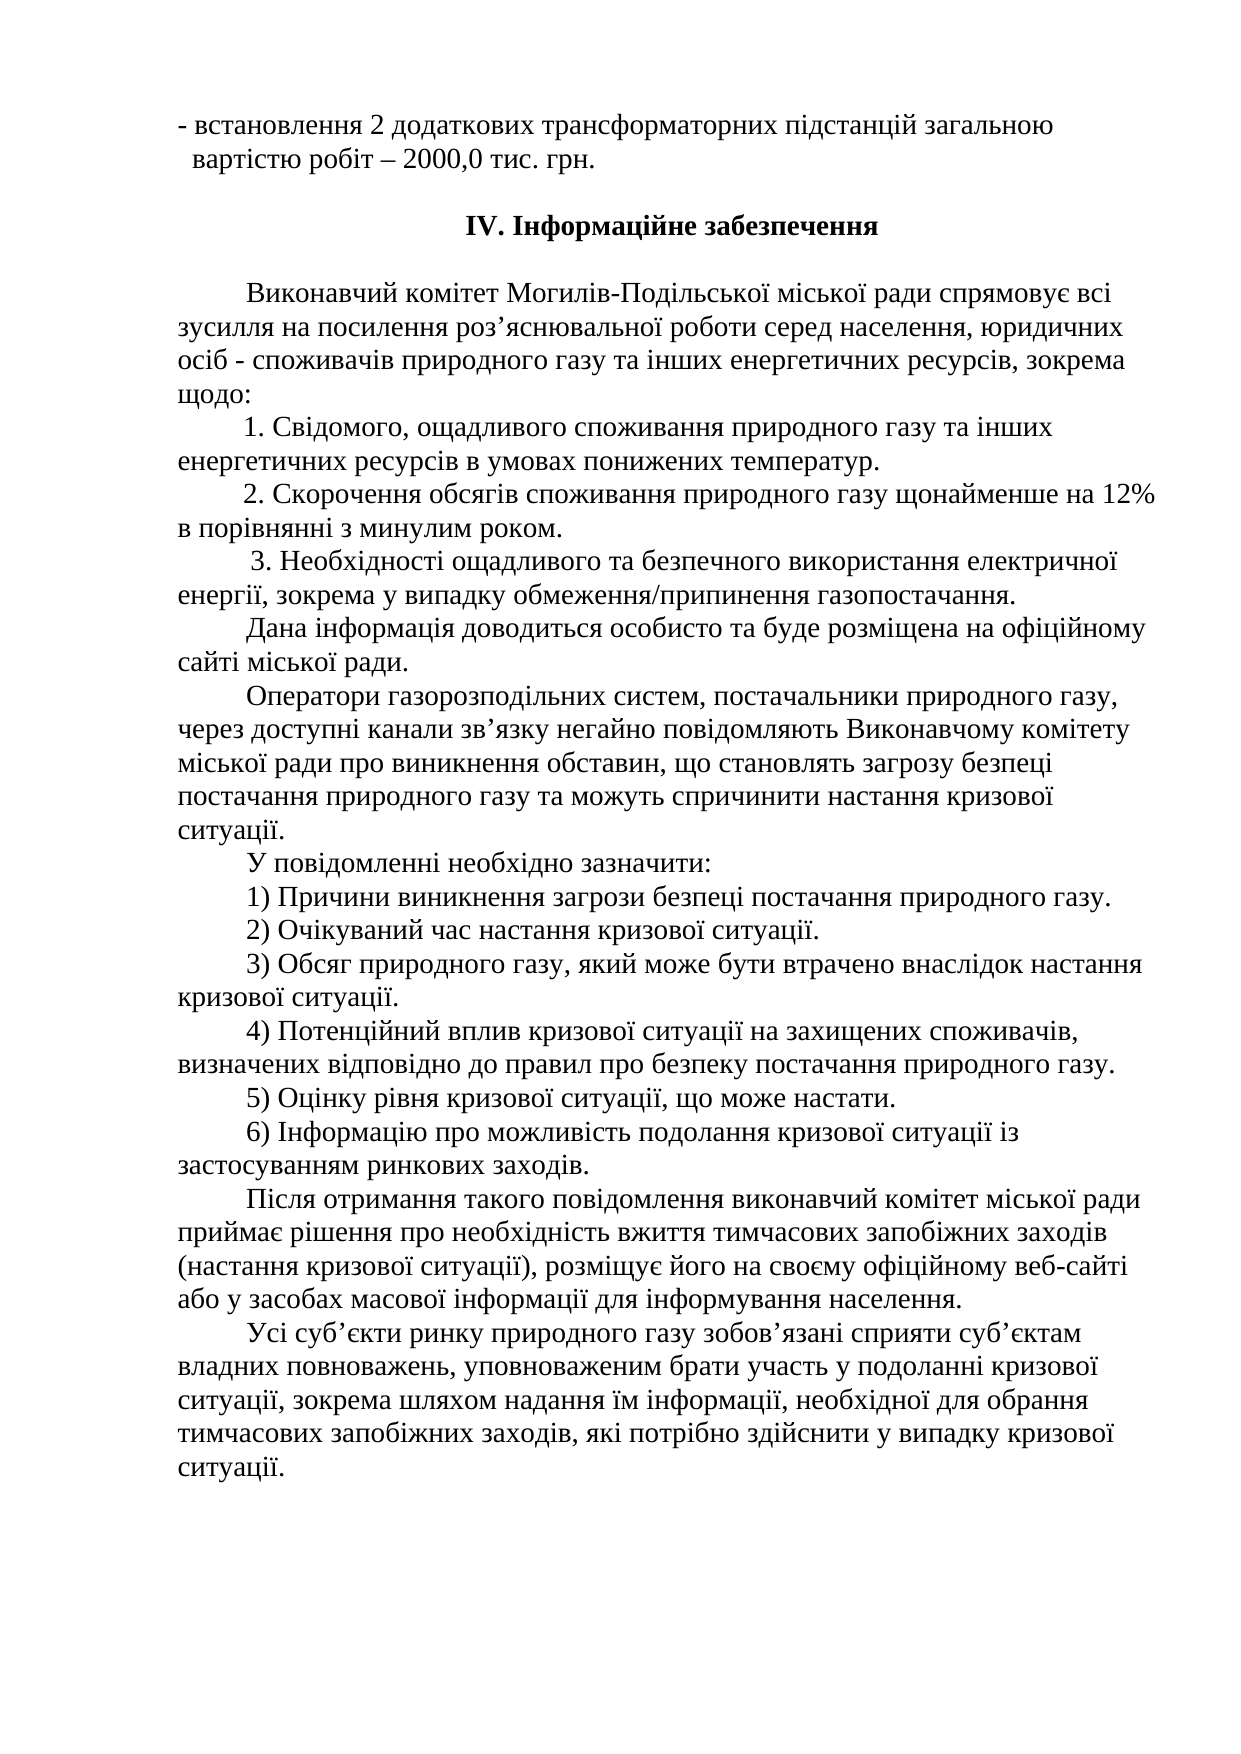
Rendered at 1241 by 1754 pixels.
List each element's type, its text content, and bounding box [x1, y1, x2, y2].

text 2. Скорочення обсягів споживання природного газу щонайменше на 12% в порівнянні з минулим роком. [177, 476, 1167, 543]
text 6) Інформацію про можливість подолання кризової ситуації із застосуванням ринкових заходів. [177, 1114, 1167, 1181]
text Після отримання такого повідомлення виконавчий комітет міської ради приймає рішення про необхідність вжиття тимчасових запобіжних заходів (настання кризової ситуації), розміщує його на своєму офіційному веб-сайті або у засобах масової інформації для інформування населення. [177, 1181, 1167, 1315]
text 4) Потенційний вплив кризової ситуації на захищених споживачів, визначених відповідно до правил про безпеку постачання природного газу. [177, 1013, 1167, 1080]
text ІV. Інформаційне забезпечення [177, 208, 1167, 242]
text Оператори газорозподільних систем, постачальники природного газу, через доступні канали зв’язку негайно повідомляють Виконавчому комітету міської ради про виникнення обставин, що становлять загрозу безпеці постачання природного газу та можуть спричинити настання кризової ситуації. [177, 678, 1167, 845]
text 1) Причини виникнення загрози безпеці постачання природного газу. [177, 879, 1167, 912]
text 1. Свідомого, ощадливого споживання природного газу та інших енергетичних ресурсів в умовах понижених температур. [177, 409, 1167, 476]
text У повідомленні необхідно зазначити: [177, 845, 1167, 879]
text вартістю робіт – 2000,0 тис. грн. [177, 141, 1167, 174]
text Дана інформація доводиться особисто та буде розміщена на офіційному сайті міської ради. [177, 611, 1167, 678]
text Усі суб’єкти ринку природного газу зобов’язані сприяти суб’єктам владних повноважень, уповноваженим брати участь у подоланні кризової ситуації, зокрема шляхом надання їм інформації, необхідної для обрання тимчасових запобіжних заходів, які потрібно здійснити у випадку кризової ситуації. [177, 1315, 1167, 1483]
text 3) Обсяг природного газу, який може бути втрачено внаслідок настання кризової ситуації. [177, 946, 1167, 1013]
text Виконавчий комітет Могилів-Подільської міської ради спрямовує всі зусилля на посилення роз’яснювальної роботи серед населення, юридичних осіб - споживачів природного газу та інших енергетичних ресурсів, зокрема щодо: [177, 275, 1167, 409]
text 5) Оцінку рівня кризової ситуації, що може настати. [177, 1080, 1167, 1114]
text 2) Очікуваний час настання кризової ситуації. [177, 912, 1167, 946]
text - встановлення 2 додаткових трансформаторних підстанцій загальною [177, 107, 1167, 141]
text 3. Необхідності ощадливого та безпечного використання електричної енергії, зокрема у випадку обмеження/припинення газопостачання. [177, 543, 1167, 611]
